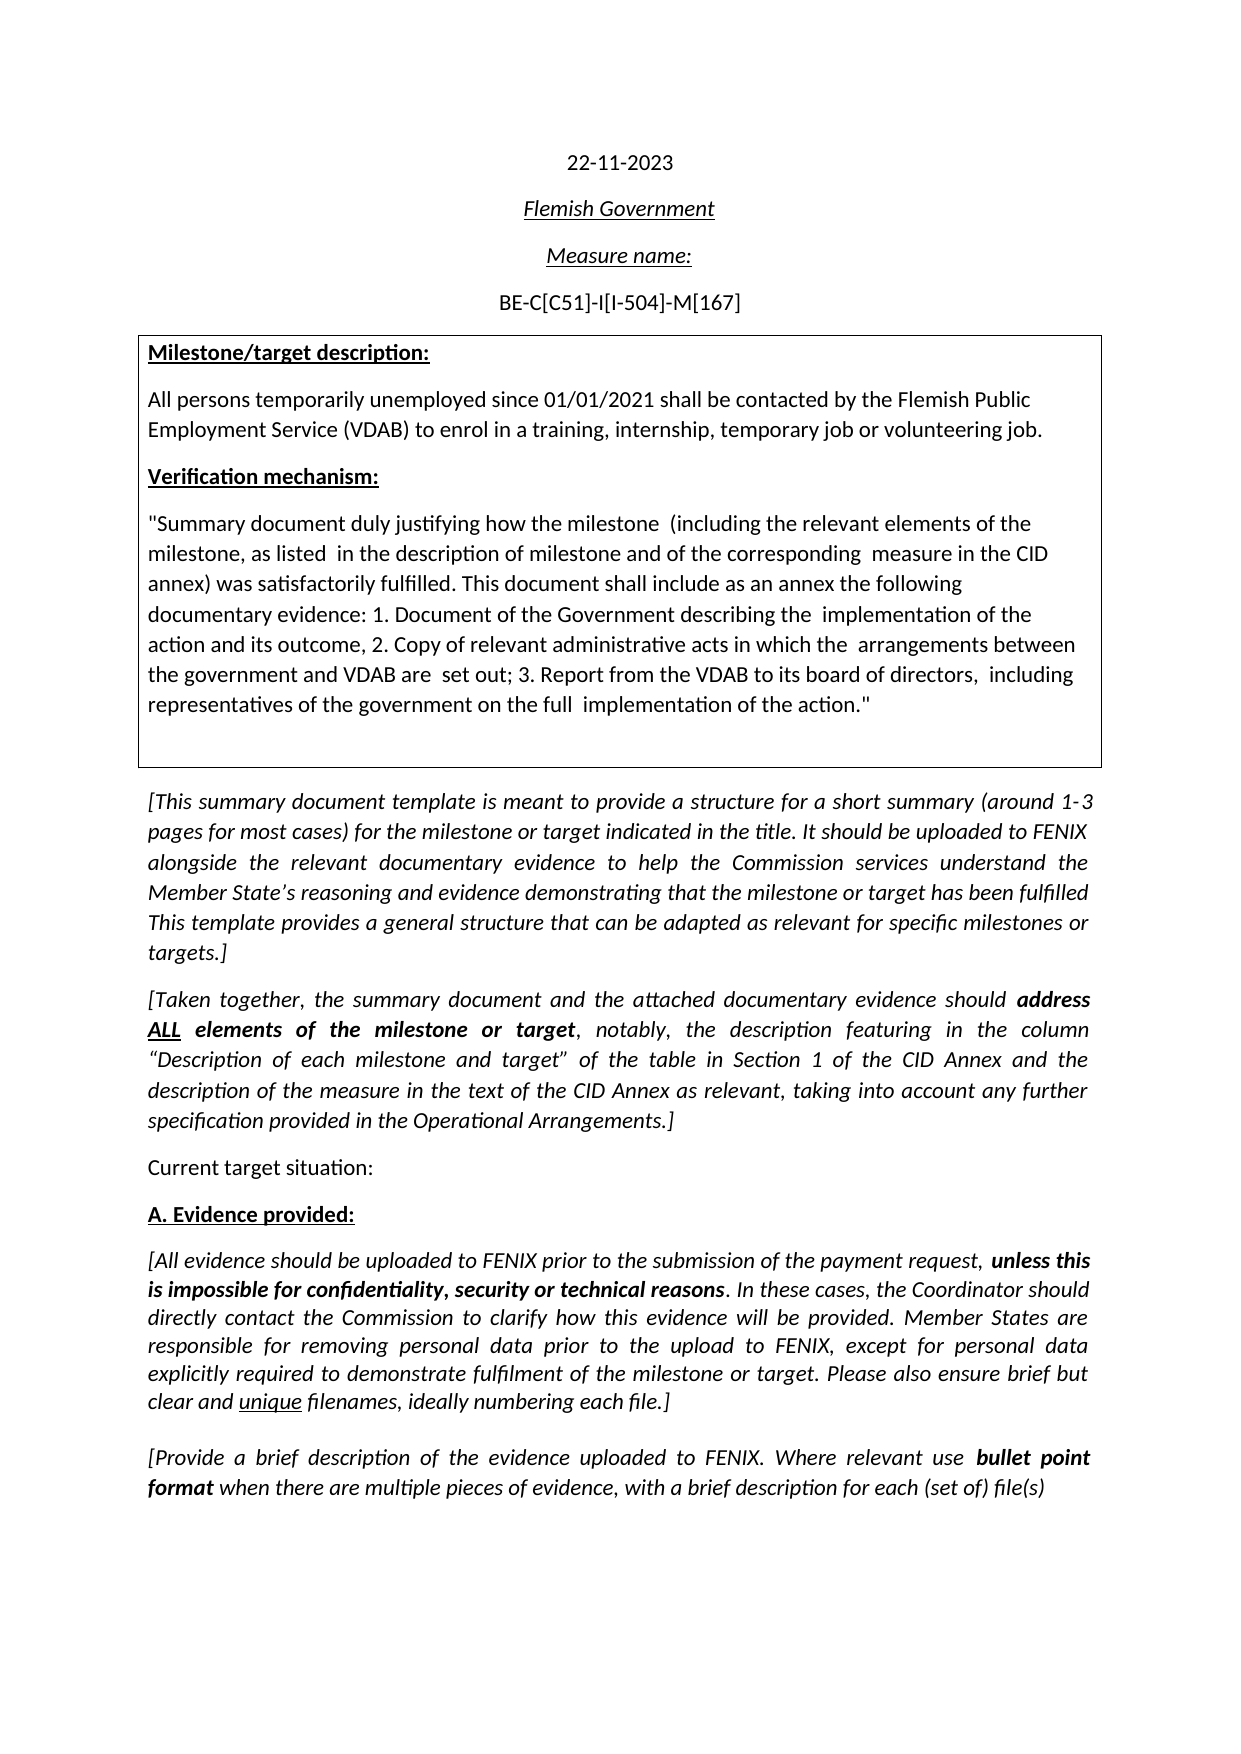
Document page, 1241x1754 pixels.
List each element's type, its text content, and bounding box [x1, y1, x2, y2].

text [All evidence should be uploaded to FENIX prior to the submission of the payment request, unless this is impossible for confidentiality, security or technical reasons. In these cases, the Coordinator should directly contact the Commission to clarify how this evidence will be provided. Member States are responsible for removing personal data prior to the upload to FENIX, except for personal data explicitly required to demonstrate fulfilment of the milestone or target. Please also ensure brief but clear and unique filenames, ideally numbering each file.] [148, 1247, 1092, 1415]
text Milestone/target description: [139, 336, 1101, 366]
text Measure name: [148, 241, 1092, 269]
text A. Evidence provided: [148, 1200, 1092, 1228]
text [Taken together, the summary document and the attached documentary evidence should address ALL elements of the milestone or target, notably, the description featuring in the column “Description of each milestone and target” of the table in Section 1 of the CID Annex and the description of the measure in the text of the CID Annex as relevant, taking into account any further specification provided in the Operational Arrangements.] [148, 985, 1092, 1134]
text [Provide a brief description of the evidence uploaded to FENIX. Where relevant use bullet point format when there are multiple pieces of evidence, with a brief description for each (set of) file(s) [148, 1443, 1092, 1501]
text [This summary document template is meant to provide a structure for a short summary (around 1-3 pages for most cases) for the milestone or target indicated in the title. It should be uploaded to FENIX alongside the relevant documentary evidence to help the Commission services understand the Member State’s reasoning and evidence demonstrating that the milestone or target has been fulfilled This template provides a general structure that can be adapted as relevant for specific milestones or targets.] [148, 787, 1092, 966]
text Verification mechanism: [139, 459, 1101, 490]
text Flemish Government [148, 194, 1092, 223]
